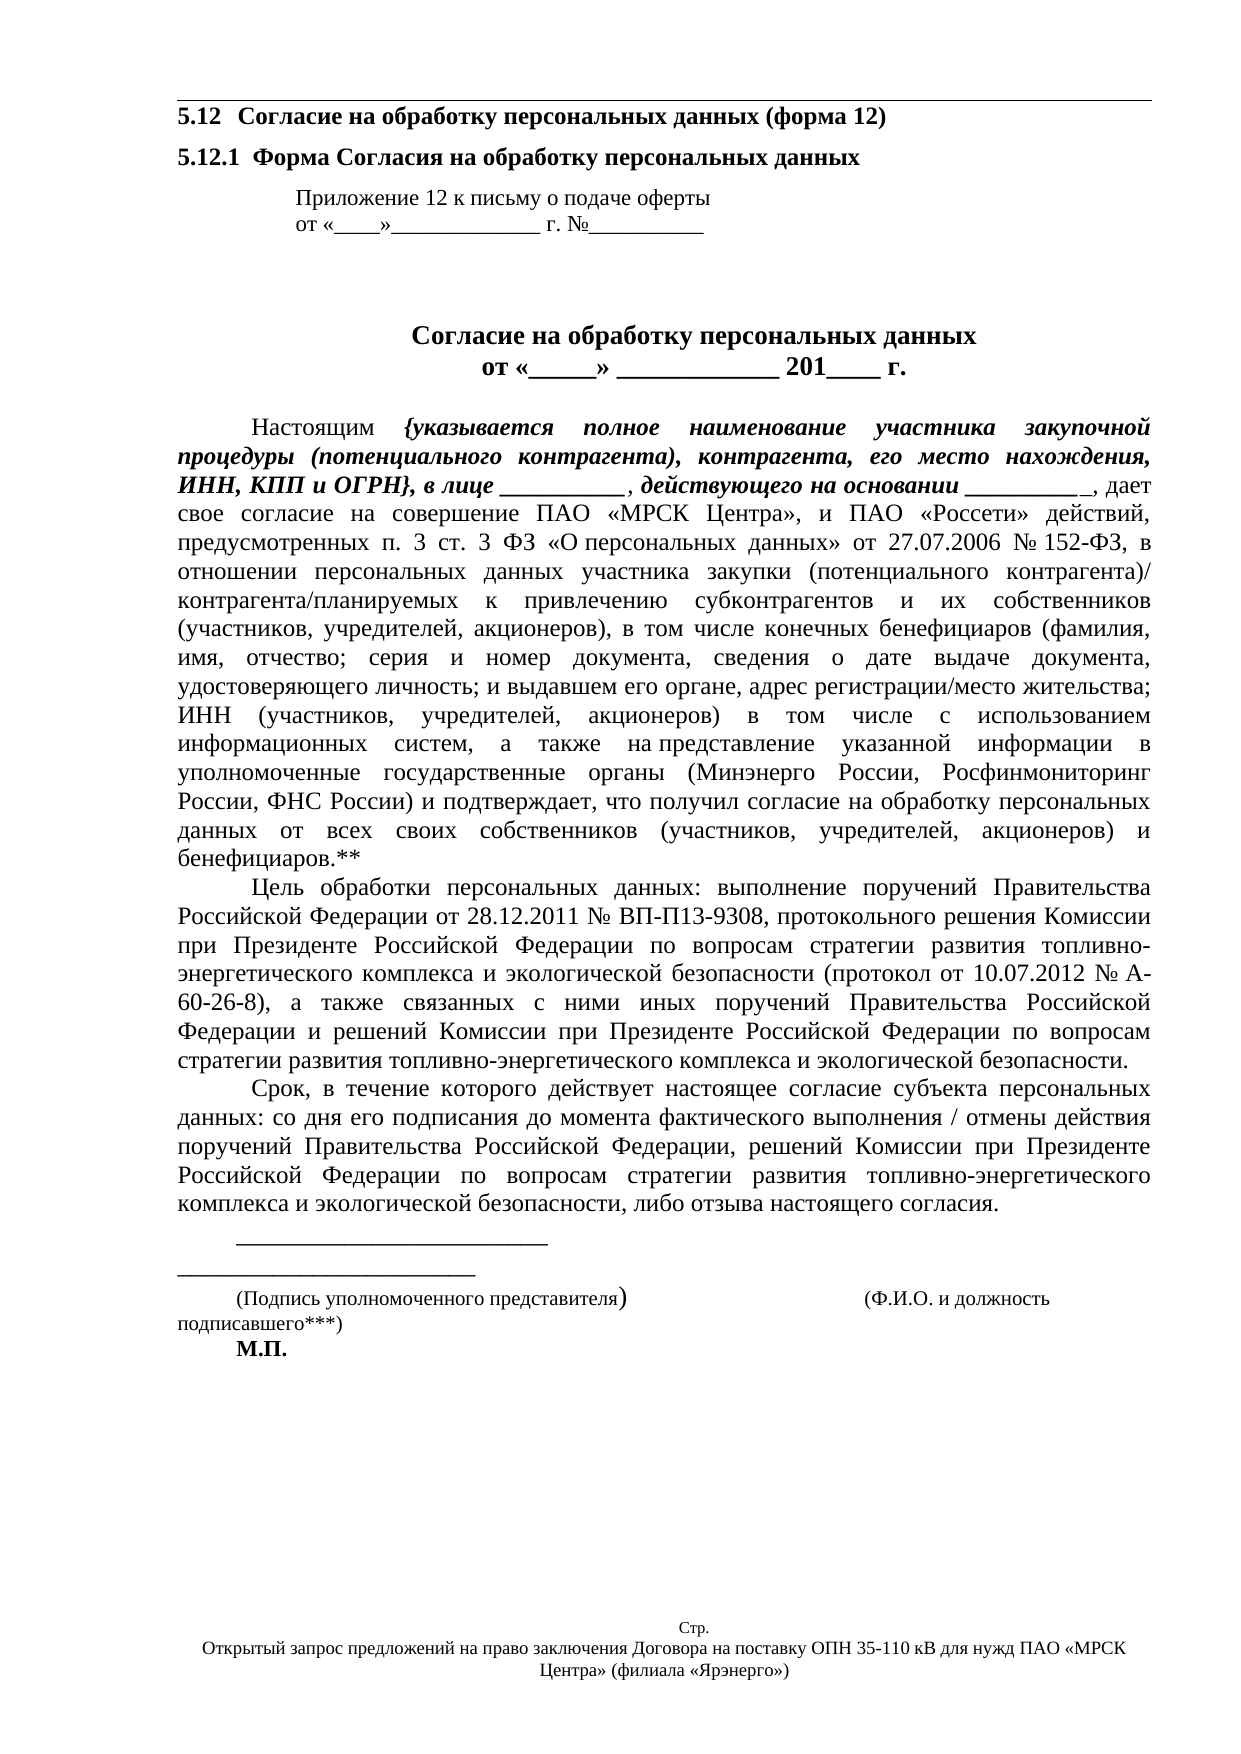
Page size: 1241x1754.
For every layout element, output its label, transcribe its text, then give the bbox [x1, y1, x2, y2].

subtitle Форма Согласия на обработку персональных данных [177, 142, 1152, 171]
text Приложение 12 к письму о подаче оферты от «____»_____________ г. №__________ [295, 183, 1152, 236]
text (Подпись уполномоченного представителя) (Ф.И.О. и должность подписавшего***) [177, 1279, 1152, 1335]
text Согласие на обработку персональных данных [177, 319, 1152, 350]
text М.П. [177, 1335, 1152, 1361]
text Настоящим {указывается полное наименование участника закупочной процедуры (потенциального контрагента), контрагента, его место нахождения, ИНН, КПП и ОГРН}, в лице __________, действующего на основании __________, дает свое согласие на совершение ПАО «МРСК Центра», и ПАО «Россети» действий, предусмотренных п. 3 ст. 3 ФЗ «О персональных данных» от 27.07.2006 № 152-ФЗ, в отношении персональных данных участника закупки (потенциального контрагента)/ контрагента/планируемых к привлечению субконтрагентов и их собственников (участников, учредителей, акционеров), в том числе конечных бенефициаров (фамилия, имя, отчество; серия и номер документа, сведения о дате выдаче документа, удостоверяющего личность; и выдавшем его органе, адрес регистрации/место жительства; ИНН (участников, учредителей, акционеров) в том числе с использованием информационных систем, а также на представление указанной информации в уполномоченные государственные органы (Минэнерго России, Росфинмониторинг России, ФНС России) и подтверждает, что получил согласие на обработку персональных данных от всех своих собственников (участников, учредителей, акционеров) и бенефициаров.** [177, 412, 1152, 872]
text Срок, в течение которого действует настоящее согласие субъекта персональных данных: со дня его подписания до момента фактического выполнения / отмены действия поручений Правительства Российской Федерации, решений Комиссии при Президенте Российской Федерации по вопросам стратегии развития топливно-энергетического комплекса и экологической безопасности, либо отзыва настоящего согласия. [177, 1073, 1152, 1217]
text Цель обработки персональных данных: выполнение поручений Правительства Российской Федерации от 28.12.2011 № ВП-П13-9308, протокольного решения Комиссии при Президенте Российской Федерации по вопросам стратегии развития топливно-энергетического комплекса и экологической безопасности (протокол от 10.07.2012 № А-60-26-8), а также связанных с ними иных поручений Правительства Российской Федерации и решений Комиссии при Президенте Российской Федерации по вопросам стратегии развития топливно-энергетического комплекса и экологической безопасности. [177, 872, 1152, 1073]
text _______________________ ______________________ [177, 1217, 1152, 1279]
text от «_____» ____________ 201____ г. [177, 350, 1152, 381]
subtitle Согласие на обработку персональных данных (форма 12) [177, 101, 1152, 130]
